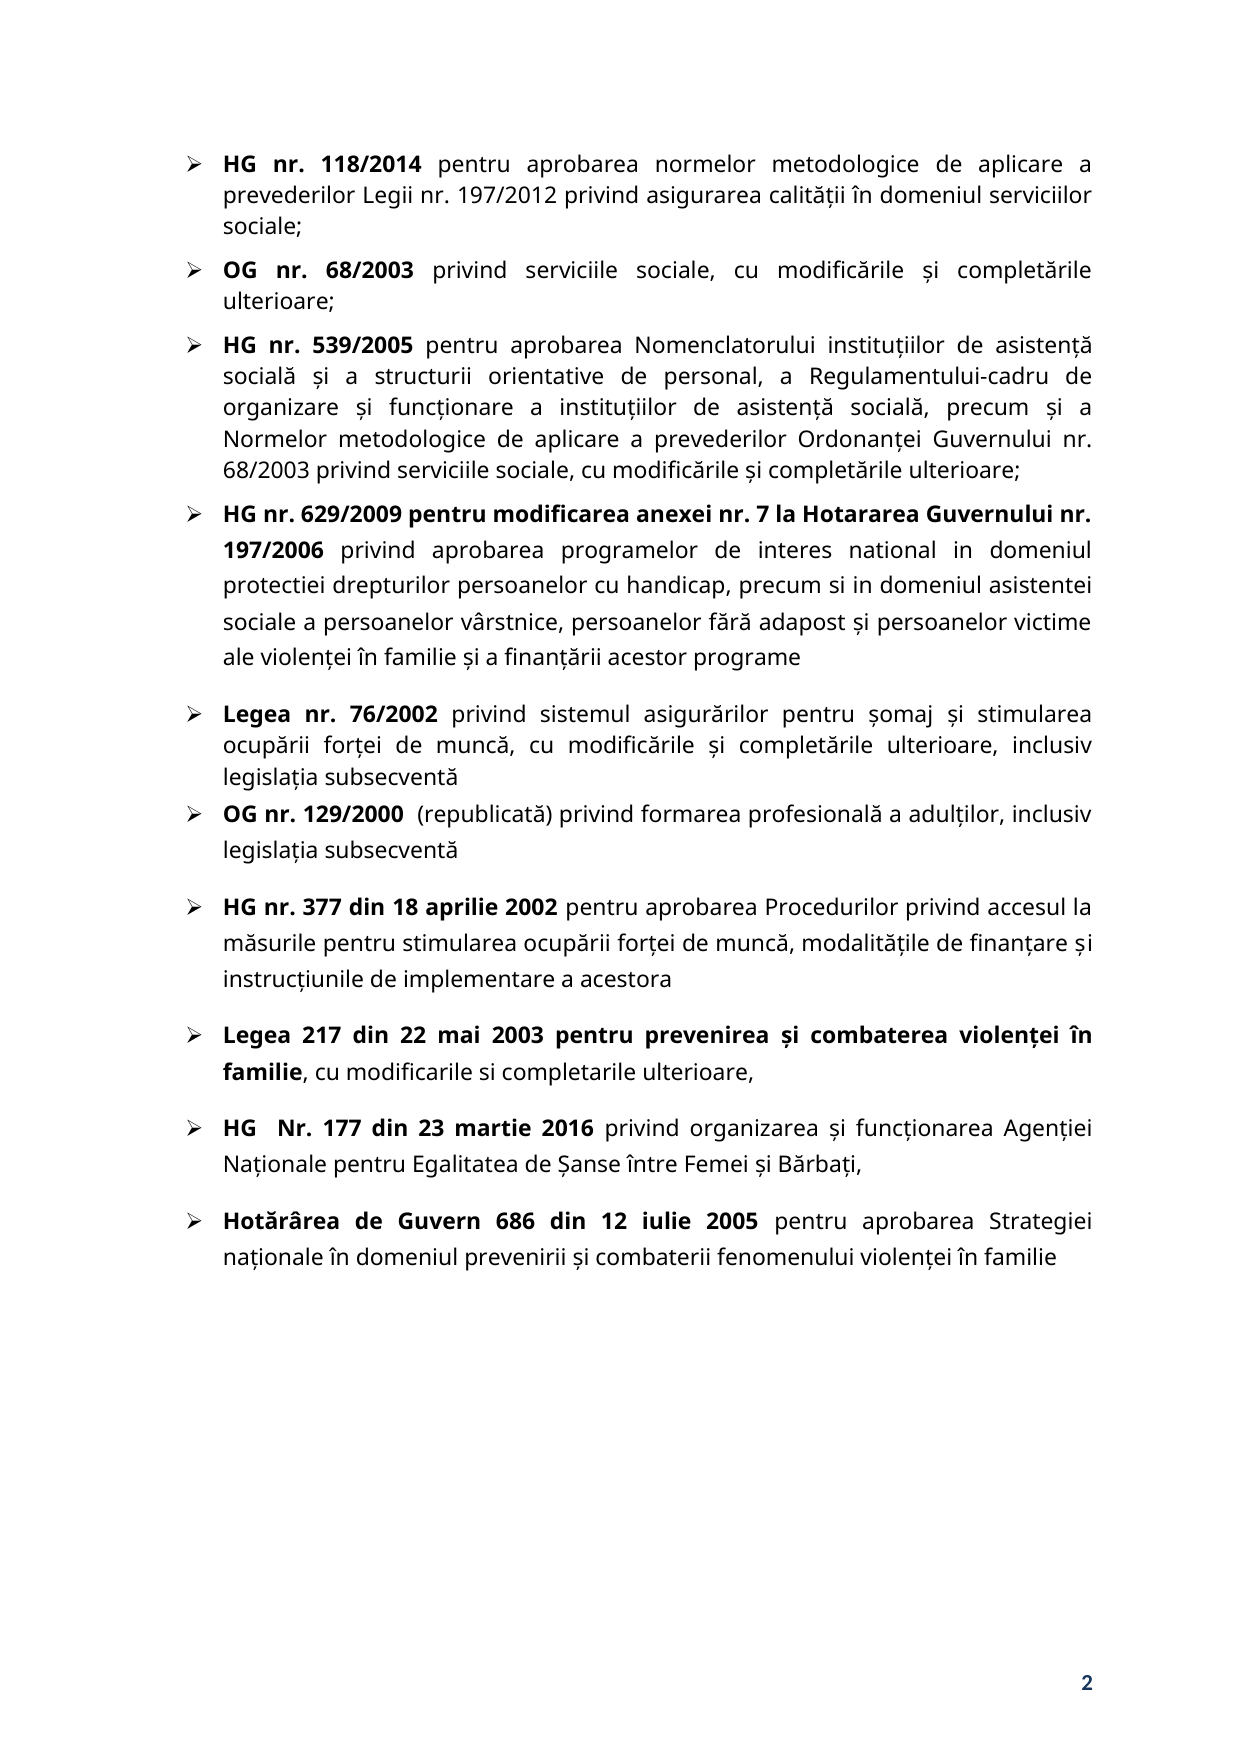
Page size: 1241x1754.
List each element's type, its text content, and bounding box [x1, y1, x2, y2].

list HG Nr. 177 din 23 martie 2016 privind organizarea şi funcţionarea Agenţiei Naţionale pentru Egalitatea de Şanse între Femei şi Bărbaţi, [185, 1112, 1093, 1179]
list Hotărârea de Guvern 686 din 12 iulie 2005 pentru aprobarea Strategiei naţionale în domeniul prevenirii şi combaterii fenomenului violenţei în familie [185, 1205, 1093, 1272]
list OG nr. 129/2000 (republicată) privind formarea profesională a adulților, inclusiv legislația subsecventă [185, 798, 1093, 865]
list Legea nr. 76/2002 privind sistemul asigurărilor pentru șomaj şi stimularea ocupării forței de muncă, cu modificările și completările ulterioare, inclusiv legislația subsecventă [185, 698, 1093, 792]
list HG nr. 629/2009 pentru modificarea anexei nr. 7 la Hotararea Guvernului nr. 197/2006 privind aprobarea programelor de interes national in domeniul protectiei drepturilor persoanelor cu handicap, precum si in domeniul asistentei sociale a persoanelor vârstnice, persoanelor fără adapost și persoanelor victime ale violenței în familie și a finanțării acestor programe [185, 498, 1093, 673]
list Legea 217 din 22 mai 2003 pentru prevenirea şi combaterea violenţei în familie, cu modificarile si completarile ulterioare, [185, 1019, 1093, 1087]
list HG nr. 118/2014 pentru aprobarea normelor metodologice de aplicare a prevederilor Legii nr. 197/2012 privind asigurarea calității în domeniul serviciilor sociale; [185, 148, 1093, 241]
list HG nr. 539/2005 pentru aprobarea Nomenclatorului instituţiilor de asistenţă socială şi a structurii orientative de personal, a Regulamentului-cadru de organizare şi funcţionare a instituţiilor de asistenţă socială, precum şi a Normelor metodologice de aplicare a prevederilor Ordonanţei Guvernului nr. 68/2003 privind serviciile sociale, cu modificările și completările ulterioare; [185, 329, 1093, 485]
list OG nr. 68/2003 privind serviciile sociale, cu modificările și completările ulterioare; [185, 254, 1093, 316]
list HG nr. 377 din 18 aprilie 2002 pentru aprobarea Procedurilor privind accesul la măsurile pentru stimularea ocupării forței de muncă, modalitățile de finanțare și instrucțiunile de implementare a acestora [185, 891, 1093, 994]
